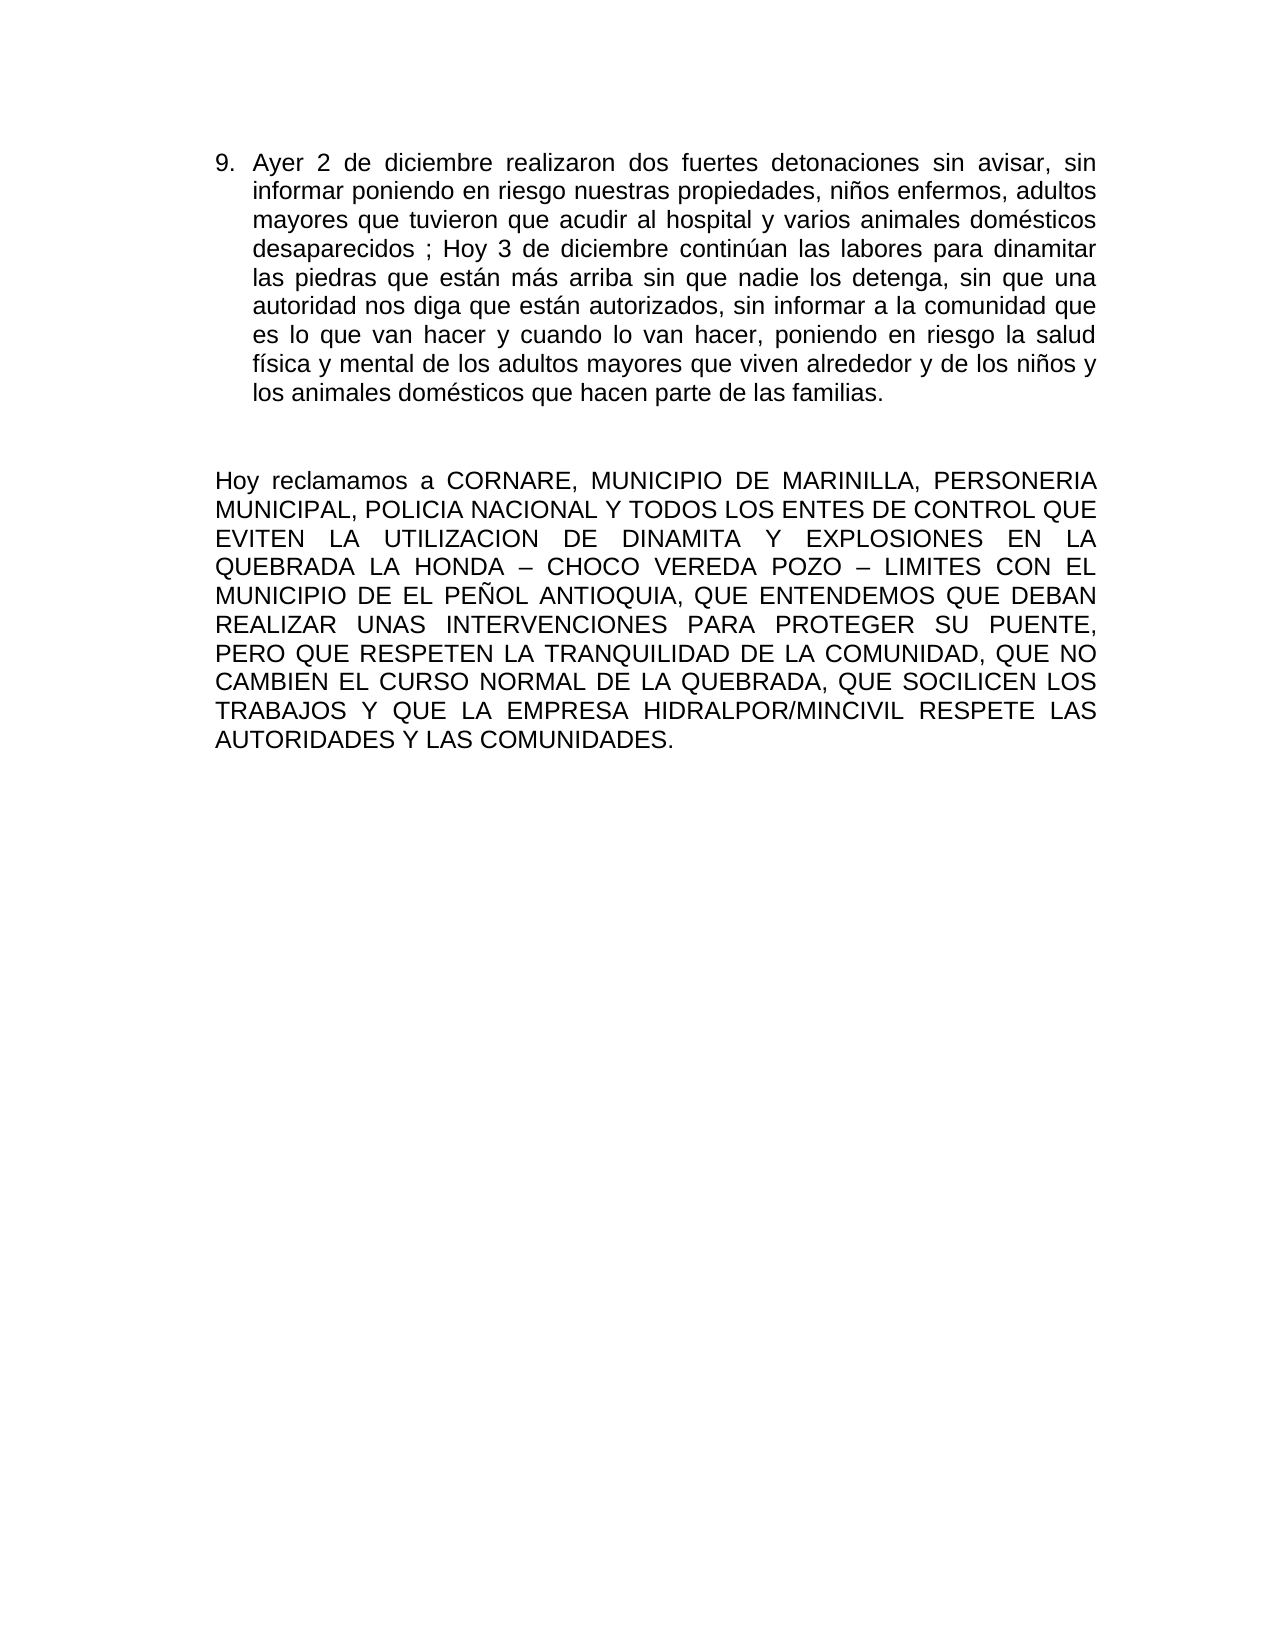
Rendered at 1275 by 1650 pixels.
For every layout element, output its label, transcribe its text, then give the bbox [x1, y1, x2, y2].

list Ayer 2 de diciembre realizaron dos fuertes detonaciones sin avisar, sin informar poniendo en riesgo nuestras propiedades, niños enfermos, adultos mayores que tuvieron que acudir al hospital y varios animales domésticos desaparecidos ; Hoy 3 de diciembre continúan las labores para dinamitar las piedras que están más arriba sin que nadie los detenga, sin que una autoridad nos diga que están autorizados, sin informar a la comunidad que es lo que van hacer y cuando lo van hacer, poniendo en riesgo la salud física y mental de los adultos mayores que viven alrededor y de los niños y los animales domésticos que hacen parte de las familias. [215, 148, 1098, 406]
text Hoy reclamamos a CORNARE, MUNICIPIO DE MARINILLA, PERSONERIA MUNICIPAL, POLICIA NACIONAL Y TODOS LOS ENTES DE CONTROL QUE EVITEN LA UTILIZACION DE DINAMITA Y EXPLOSIONES EN LA QUEBRADA LA HONDA – CHOCO VEREDA POZO – LIMITES CON EL MUNICIPIO DE EL PEÑOL ANTIOQUIA, QUE ENTENDEMOS QUE DEBAN REALIZAR UNAS INTERVENCIONES PARA PROTEGER SU PUENTE, PERO QUE RESPETEN LA TRANQUILIDAD DE LA COMUNIDAD, QUE NO CAMBIEN EL CURSO NORMAL DE LA QUEBRADA, QUE SOCILICEN LOS TRABAJOS Y QUE LA EMPRESA HIDRALPOR/MINCIVIL RESPETE LAS AUTORIDADES Y LAS COMUNIDADES. [215, 466, 1098, 754]
